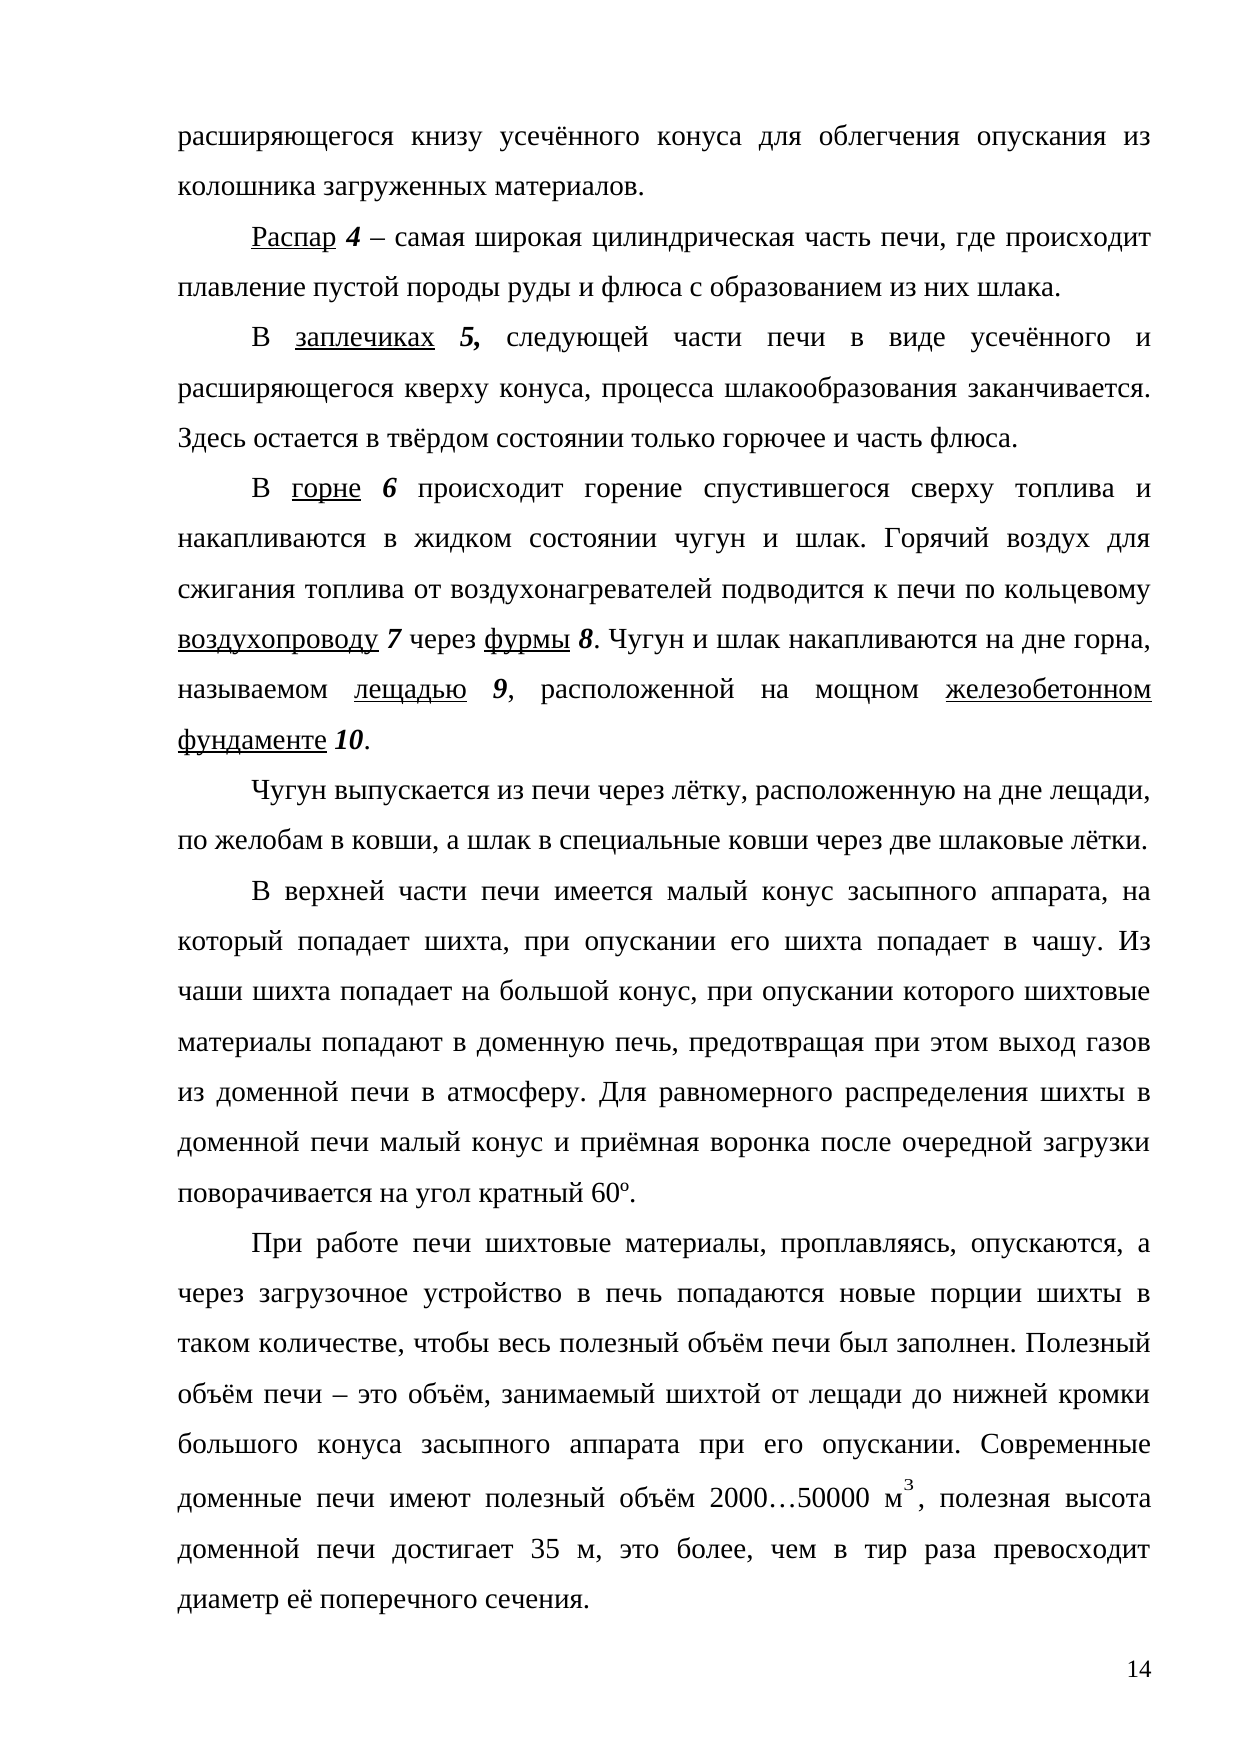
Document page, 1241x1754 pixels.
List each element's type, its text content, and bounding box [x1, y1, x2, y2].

text Чугун выпускается из печи через лётку, расположенную на дне лещади, по желобам в ковши, а шлак в специальные ковши через две шлаковые лётки. [177, 772, 1152, 856]
text Распар 4 – самая широкая цилиндрическая часть печи, где происходит плавление пустой породы руды и флюса с образованием из них шлака. [177, 219, 1152, 303]
text В заплечиках 5, следующей части печи в виде усечённого и расширяющегося кверху конуса, процесса шлакообразования заканчивается. Здесь остается в твёрдом состоянии только горючее и часть флюса. [177, 319, 1152, 453]
text При работе печи шихтовые материалы, проплавляясь, опускаются, а через загрузочное устройство в печь попадаются новые порции шихты в таком количестве, чтобы весь полезный объём печи был заполнен. Полезный объём печи – это объём, занимаемый шихтой от лещади до нижней кромки большого конуса засыпного аппарата при его опускании. Современные доменные печи имеют полезный объём 2000…50000 м, полезная высота доменной печи достигает 35 м, это более, чем в тир раза превосходит диаметр её поперечного сечения. [177, 1225, 1152, 1615]
text В горне 6 происходит горение спустившегося сверху топлива и накапливаются в жидком состоянии чугун и шлак. Горячий воздух для сжигания топлива от воздухонагревателей подводится к печи по кольцевому воздухопроводу 7 через фурмы 8. Чугун и шлак накапливаются на дне горна, называемом лещадью 9, расположенной на мощном железобетонном фундаменте 10. [177, 470, 1152, 755]
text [177, 118, 1152, 202]
text В верхней части печи имеется малый конус засыпного аппарата, на который попадает шихта, при опускании его шихта попадает в чашу. Из чаши шихта попадает на большой конус, при опускании которого шихтовые материалы попадают в доменную печь, предотвращая при этом выход газов из доменной печи в атмосферу. Для равномерного распределения шихты в доменной печи малый конус и приёмная воронка после очередной загрузки поворачивается на угол кратный 60º. [177, 873, 1152, 1208]
